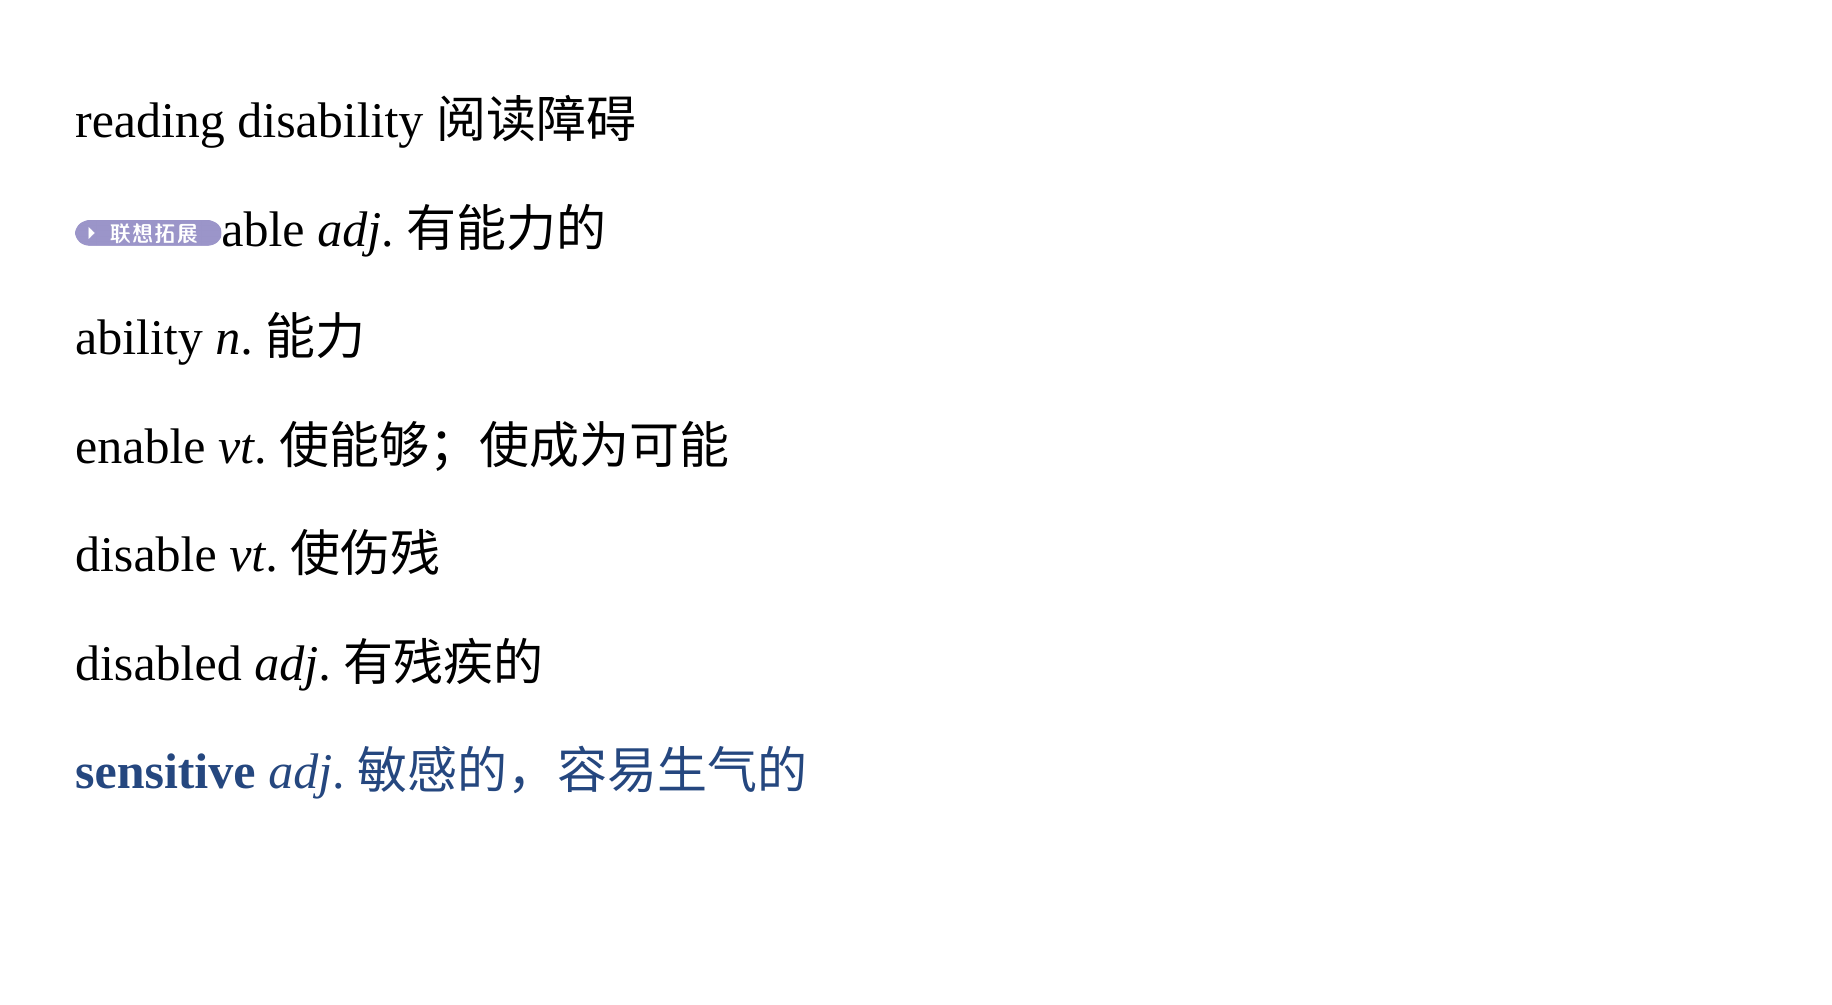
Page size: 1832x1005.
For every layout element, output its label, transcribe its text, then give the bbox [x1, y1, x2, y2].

picture [75, 220, 222, 247]
text sensitive adj. 敏感的，容易生气的 [75, 731, 1756, 803]
text disable vt. 使伤残 [75, 514, 1756, 586]
text able adj. 有能力的 [75, 188, 1756, 261]
text enable vt. 使能够；使成为可能 [75, 405, 1756, 478]
text ability n. 能力 [75, 297, 1756, 369]
text reading disability 阅读障碍 [75, 79, 1756, 152]
text disabled adj. 有残疾的 [75, 622, 1756, 695]
